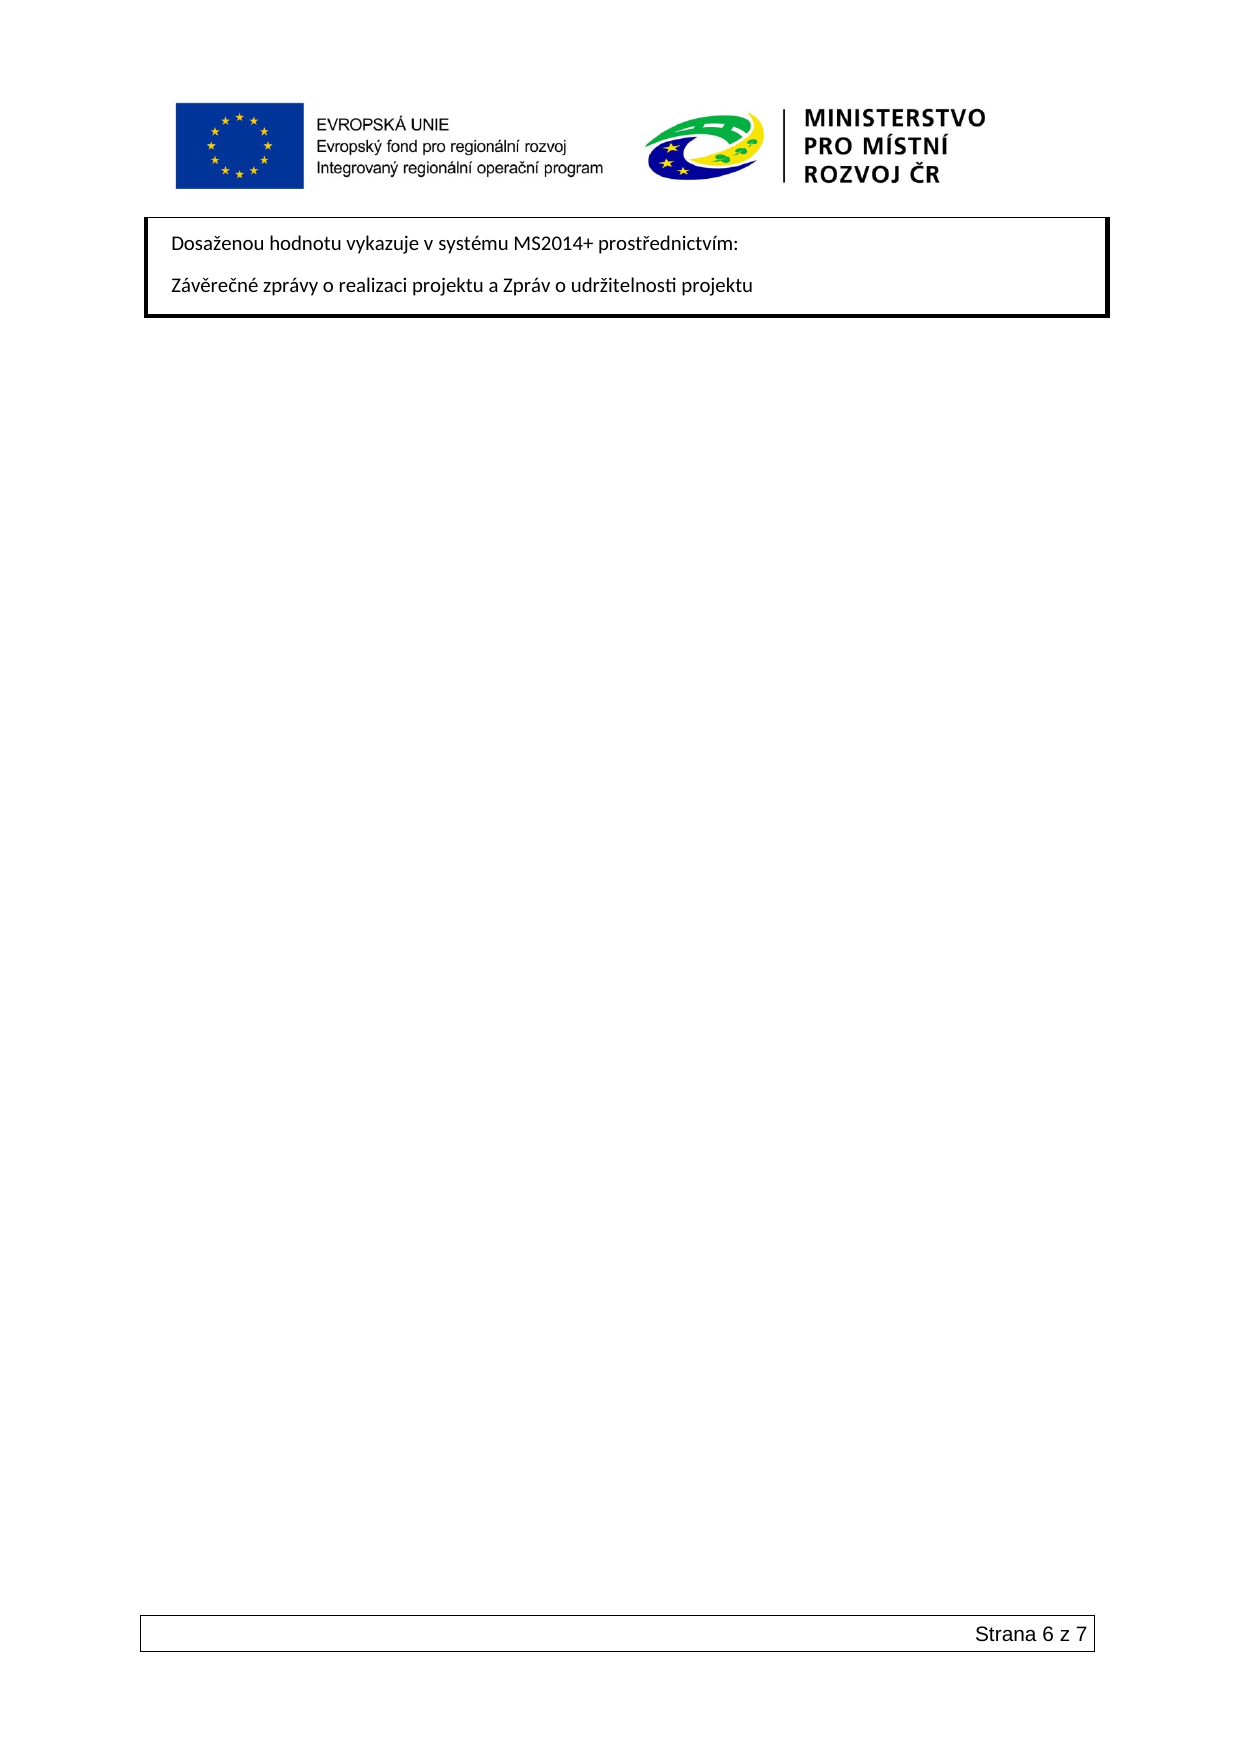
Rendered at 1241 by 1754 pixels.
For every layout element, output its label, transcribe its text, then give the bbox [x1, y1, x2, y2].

picture [147, 73, 1013, 217]
